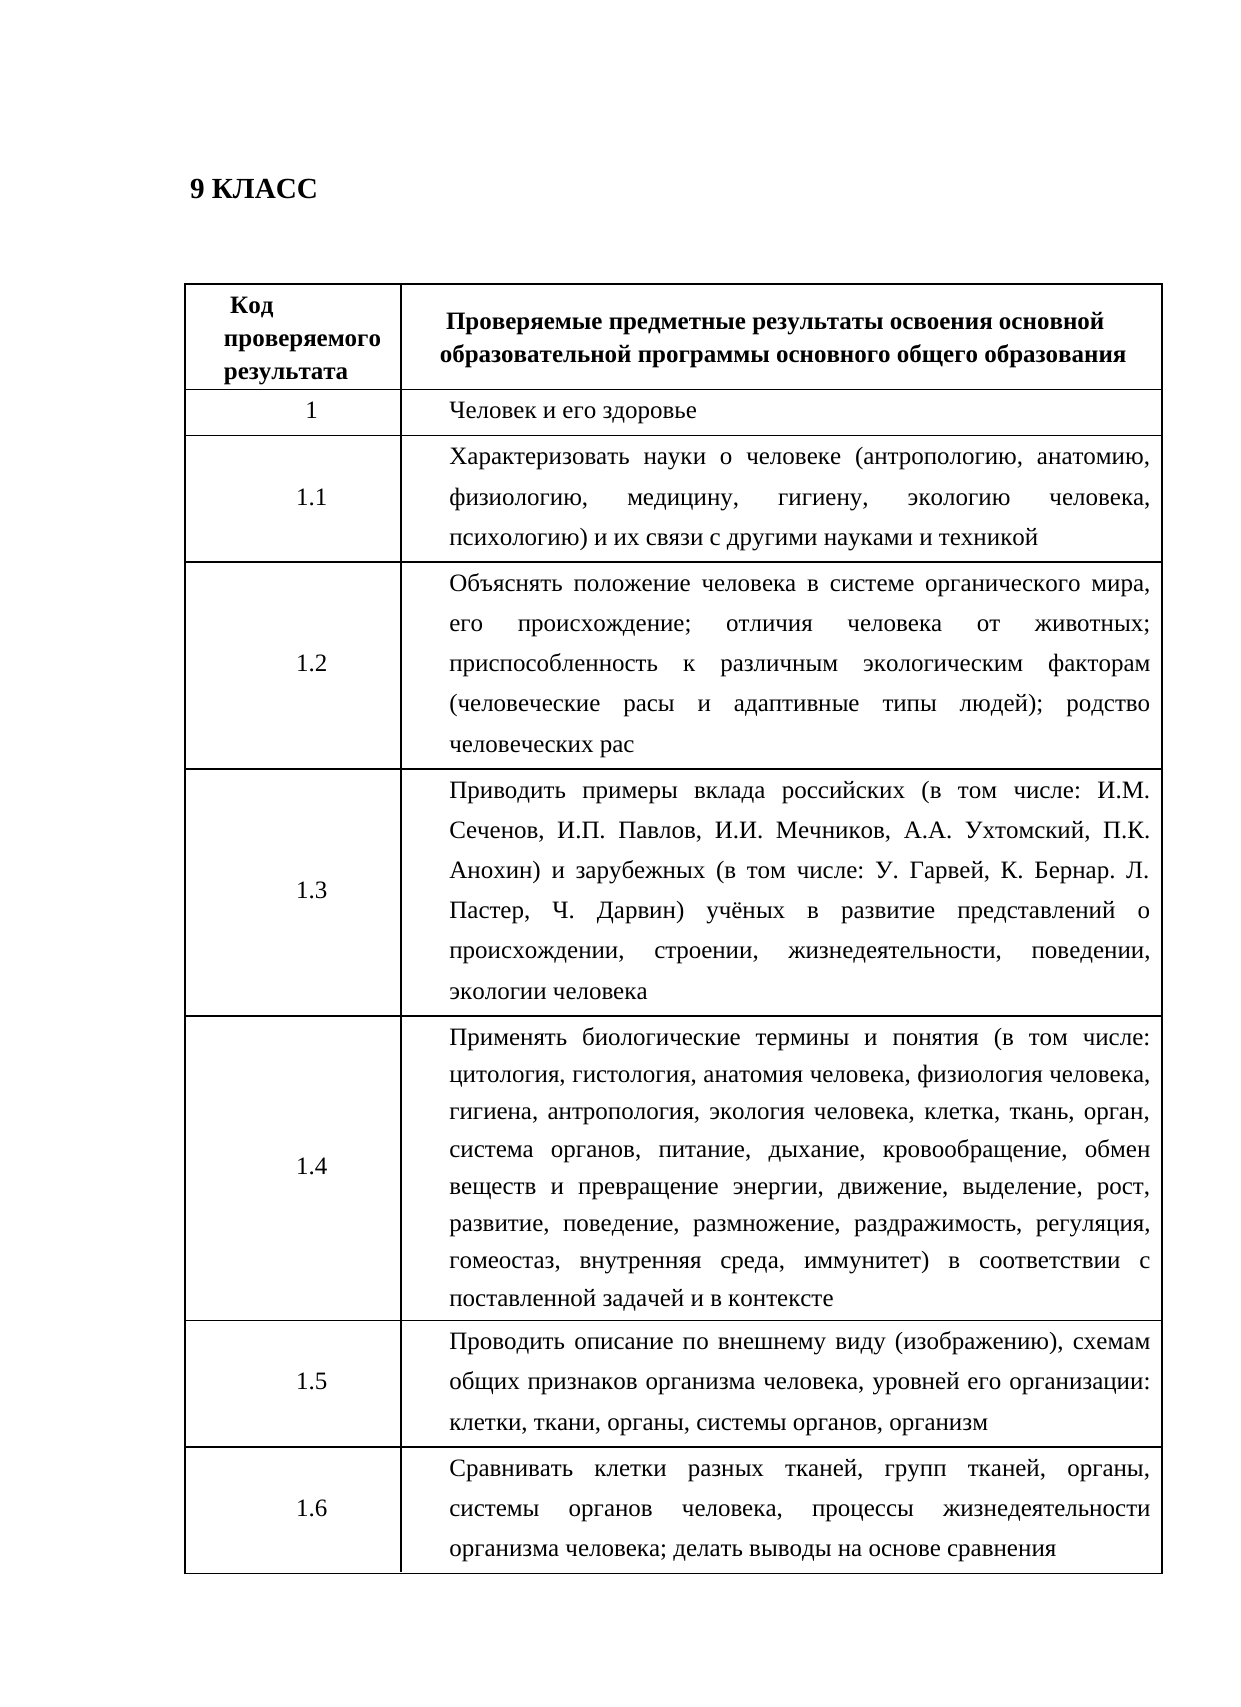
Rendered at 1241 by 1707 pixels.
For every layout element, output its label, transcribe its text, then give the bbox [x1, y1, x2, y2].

table_cell Характеризовать науки о человеке (антропологию, анатомию, физиологию, медицину, гигиену, экологию человека, психологию) и их связи с другими науками и техникой [402, 436, 1161, 561]
table_cell 1.6 [186, 1448, 400, 1572]
table_cell 1 [186, 390, 400, 435]
table_header Проверяемые предметные результаты освоения основной образовательной программы основного общего образования [402, 285, 1161, 389]
table_cell Приводить примеры вклада российских (в том числе: И.М. Сеченов, И.П. Павлов, И.И. Мечников, А.А. Ухтомский, П.К. Анохин) и зарубежных (в том числе: У. Гарвей, К. Бернар. Л. Пастер, Ч. Дарвин) учёных в развитие представлений о происхождении, строении, жизнедеятельности, поведении, экологии человека [402, 770, 1161, 1015]
table_cell 1.3 [186, 770, 400, 1015]
table_cell 1.2 [186, 563, 400, 768]
table_cell 1.1 [186, 436, 400, 561]
table_cell 1.5 [186, 1321, 400, 1446]
text 9 КЛАСС [190, 171, 1152, 204]
table_cell 1.4 [186, 1017, 400, 1319]
table_cell Человек и его здоровье [402, 390, 1161, 435]
table_header Код проверяемого результата [186, 285, 400, 389]
table_cell Применять биологические термины и понятия (в том числе: цитология, гистология, анатомия человека, физиология человека, гигиена, антропология, экология человека, клетка, ткань, орган, система органов, питание, дыхание, кровообращение, обмен веществ и превращение энергии, движение, выделение, рост, развитие, поведение, размножение, раздражимость, регуляция, гомеостаз, внутренняя среда, иммунитет) в соответствии с поставленной задачей и в контексте [402, 1017, 1161, 1319]
table_cell Проводить описание по внешнему виду (изображению), схемам общих признаков организма человека, уровней его организации: клетки, ткани, органы, системы органов, организм [402, 1321, 1161, 1446]
table_cell Объяснять положение человека в системе органического мира, его происхождение; отличия человека от животных; приспособленность к различным экологическим факторам (человеческие расы и адаптивные типы людей); родство человеческих рас [402, 563, 1161, 768]
table_cell Сравнивать клетки разных тканей, групп тканей, органы, системы органов человека, процессы жизнедеятельности организма человека; делать выводы на основе сравнения [402, 1448, 1161, 1572]
